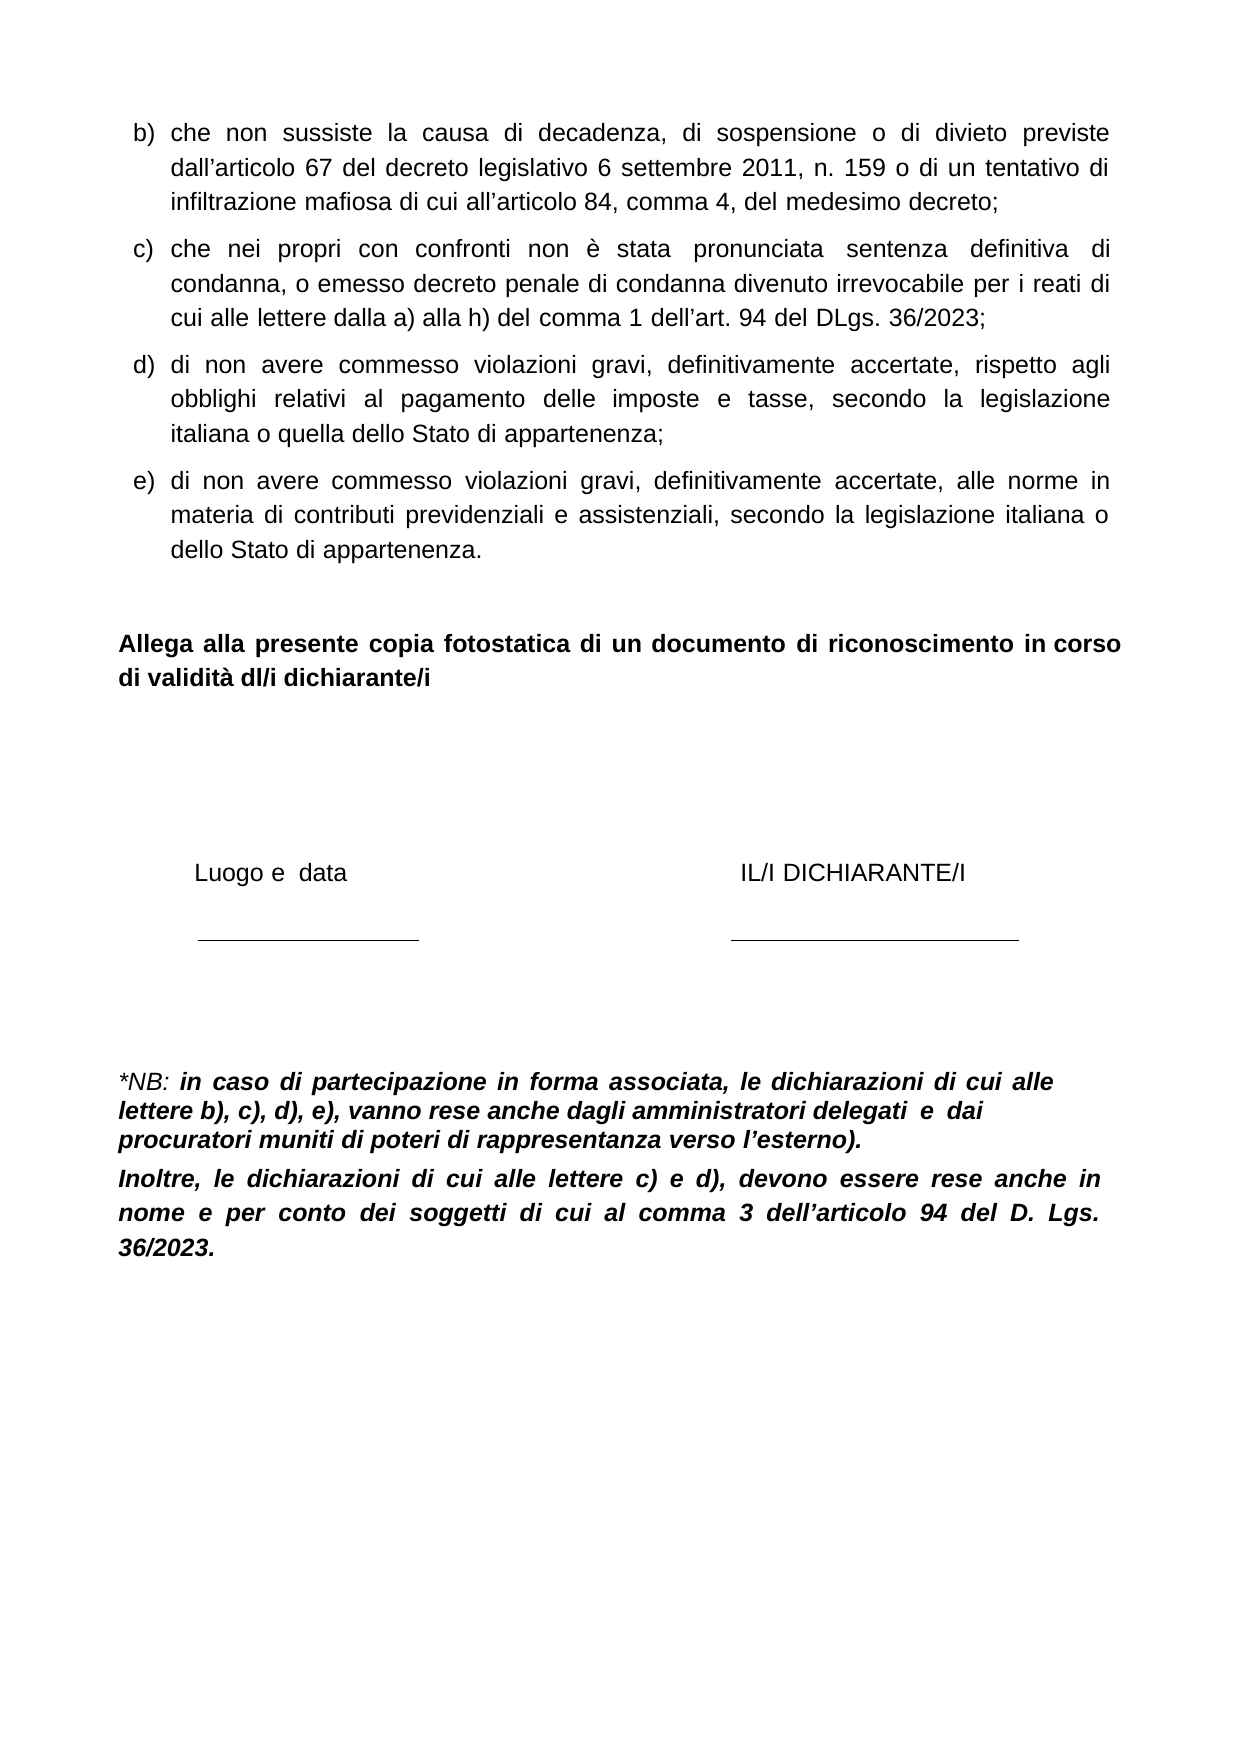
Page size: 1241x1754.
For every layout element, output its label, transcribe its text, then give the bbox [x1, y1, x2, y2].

list che non sussiste la causa di decadenza, di sospensione o di divieto previste dall’articolo 67 del decreto legislativo 6 settembre 2011, n. 159 o di un tentativo di infiltrazione mafiosa di cui all’articolo 84, comma 4, del medesimo decreto; [133, 118, 1111, 216]
text Inoltre, le dichiarazioni di cui alle lettere c) e d), devono essere rese anche in nome e per conto dei soggetti di cui al comma 3 dell’articolo 94 del D. Lgs. 36/2023. [118, 1164, 1103, 1261]
list di non avere commesso violazioni gravi, definitivamente accertate, rispetto agli obblighi relativi al pagamento delle imposte e tasse, secondo la legislazione italiana o quella dello Stato di appartenenza; [133, 350, 1111, 448]
list che nei propri con confronti non è stata pronunciata sentenza definitiva di condanna, o emesso decreto penale di condanna divenuto irrevocabile per i reati di cui alle lettere dalla a) alla h) del comma 1 dell’art. 94 del DLgs. 36/2023; [133, 234, 1111, 332]
list di non avere commesso violazioni gravi, definitivamente accertate, alle norme in materia di contributi previdenziali e assistenziali, secondo la legislazione italiana o dello Stato di appartenenza. [133, 466, 1111, 564]
subtitle Allega alla presente copia fotostatica di un documento di riconoscimento in corso di validità dl/i dichiarante/i [118, 629, 1122, 692]
text Luogo e data IL/I DICHIARANTE/I [194, 858, 1122, 887]
text *NB: in caso di partecipazione in forma associata, le dichiarazioni di cui alle lettere b), c), d), e), vanno rese anche dagli amministratori delegati e dai procuratori muniti di poteri di rappresentanza verso l’esterno). [118, 1067, 1122, 1153]
